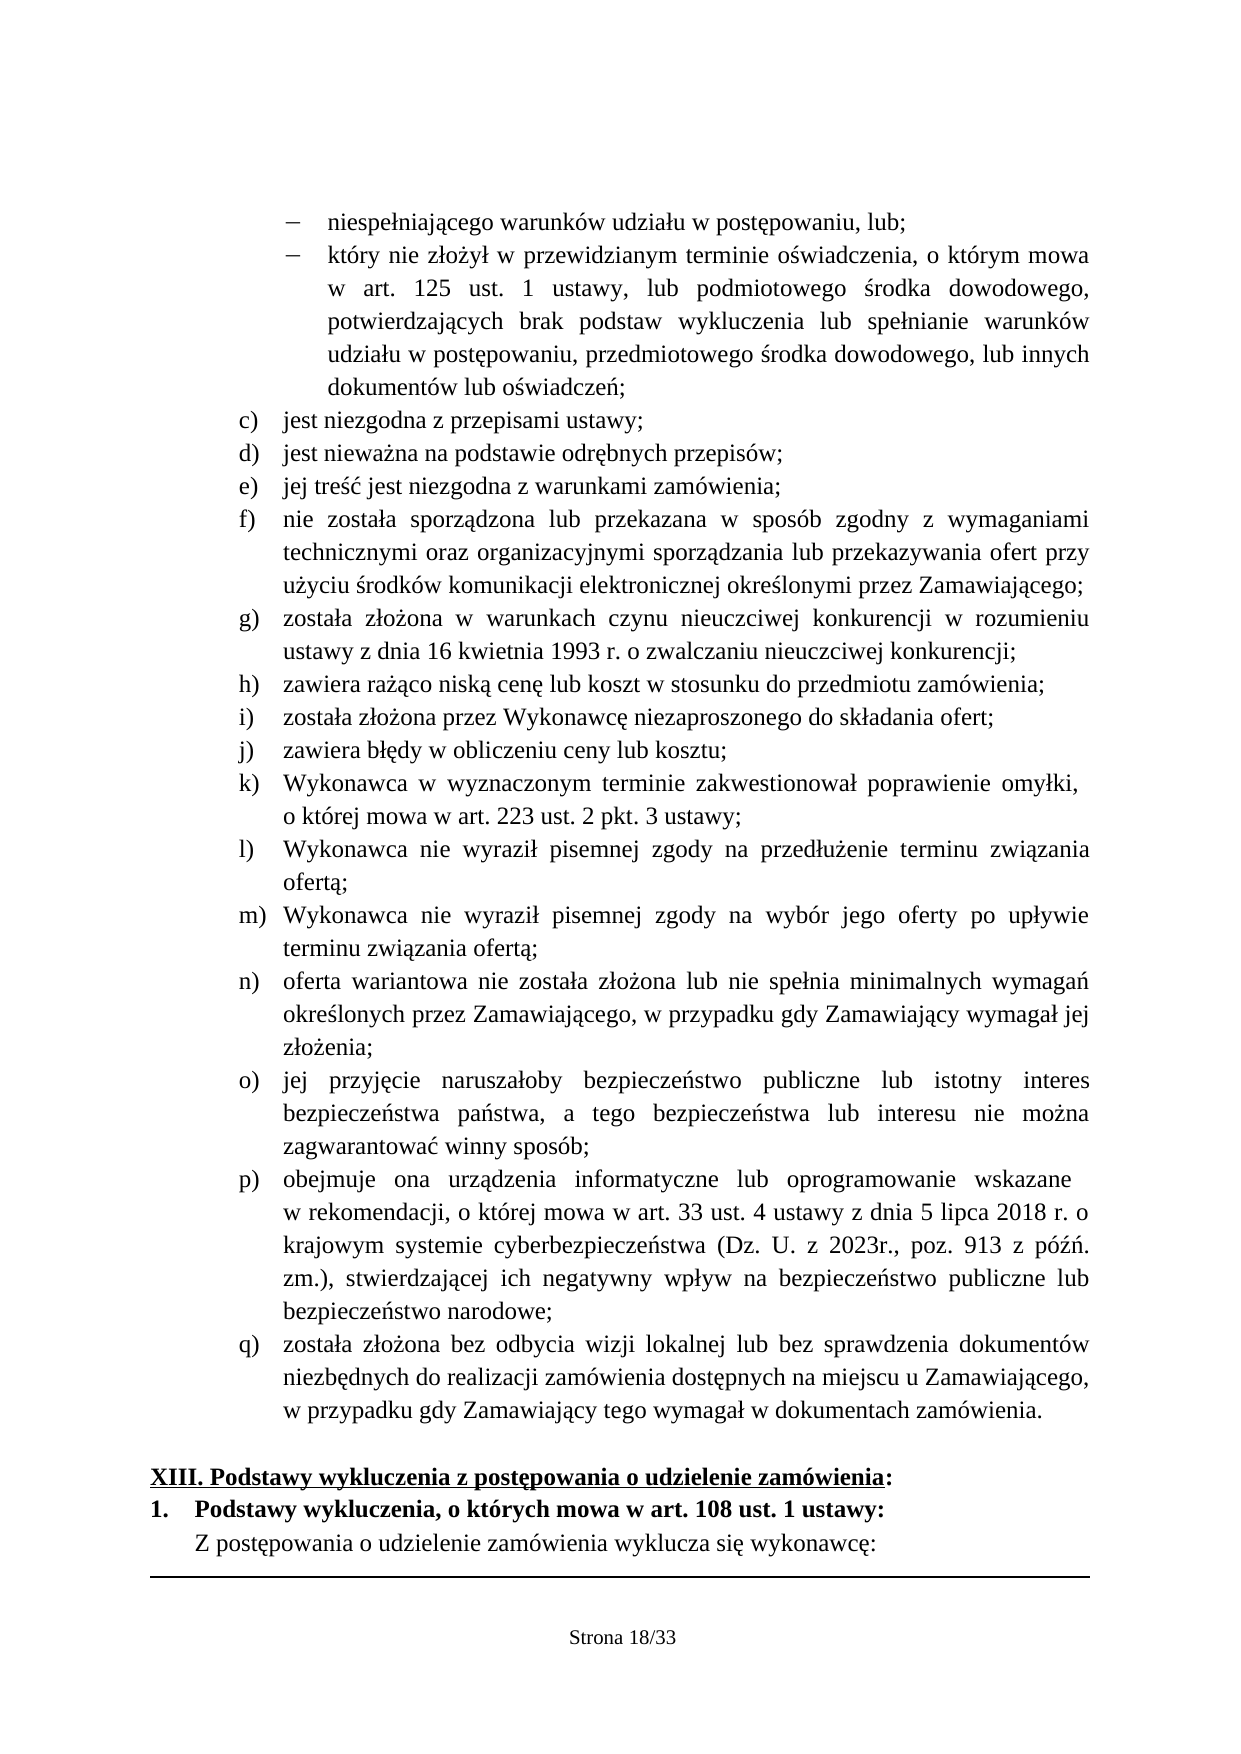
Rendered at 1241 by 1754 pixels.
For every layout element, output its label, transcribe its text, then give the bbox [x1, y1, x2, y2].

list Wykonawca nie wyraził pisemnej zgody na wybór jego oferty po upływie terminu związania ofertą; [239, 900, 1090, 962]
list jej przyjęcie naruszałoby bezpieczeństwo publiczne lub istotny interes bezpieczeństwa państwa, a tego bezpieczeństwa lub interesu nie można zagwarantować winny sposób; [239, 1065, 1090, 1160]
list obejmuje ona urządzenia informatyczne lub oprogramowanie wskazane w rekomendacji, o której mowa w art. 33 ust. 4 ustawy z dnia 5 lipca 2018 r. o krajowym systemie cyberbezpieczeństwa (Dz. U. z 2023r., poz. 913 z późń. zm.), stwierdzającej ich negatywny wpływ na bezpieczeństwo publiczne lub bezpieczeństwo narodowe; [239, 1164, 1090, 1325]
list jest nieważna na podstawie odrębnych przepisów; [239, 438, 1090, 467]
list została złożona w warunkach czynu nieuczciwej konkurencji w rozumieniu ustawy z dnia 16 kwietnia 1993 r. o zwalczaniu nieuczciwej konkurencji; [239, 603, 1090, 665]
list zawiera rażąco niską cenę lub koszt w stosunku do przedmiotu zamówienia; [239, 669, 1090, 698]
list Podstawy wykluczenia, o których mowa w art. 108 ust. 1 ustawy: [150, 1494, 1090, 1523]
list została złożona przez Wykonawcę niezaproszonego do składania ofert; [239, 702, 1090, 731]
list została złożona bez odbycia wizji lokalnej lub bez sprawdzenia dokumentów niezbędnych do realizacji zamówienia dostępnych na miejscu u Zamawiającego, w przypadku gdy Zamawiający tego wymagał w dokumentach zamówienia. [239, 1329, 1090, 1424]
list jej treść jest niezgodna z warunkami zamówienia; [239, 471, 1090, 500]
text XIII. Podstawy wykluczenia z postępowania o udzielenie zamówienia: [150, 1462, 1090, 1490]
list niespełniającego warunków udziału w postępowaniu, lub; [283, 207, 1090, 236]
list jest niezgodna z przepisami ustawy; [239, 405, 1090, 434]
list zawiera błędy w obliczeniu ceny lub kosztu; [239, 735, 1090, 764]
list Wykonawca w wyznaczonym terminie zakwestionował poprawienie omyłki, o której mowa w art. 223 ust. 2 pkt. 3 ustawy; [239, 768, 1090, 830]
list oferta wariantowa nie została złożona lub nie spełnia minimalnych wymagań określonych przez Zamawiającego, w przypadku gdy Zamawiający wymagał jej złożenia; [239, 966, 1090, 1061]
list który nie złożył w przewidzianym terminie oświadczenia, o którym mowa w art. 125 ust. 1 ustawy, lub podmiotowego środka dowodowego, potwierdzających brak podstaw wykluczenia lub spełnianie warunków udziału w postępowaniu, przedmiotowego środka dowodowego, lub innych dokumentów lub oświadczeń; [283, 240, 1090, 401]
text Z postępowania o udzielenie zamówienia wyklucza się wykonawcę: [194, 1528, 1090, 1556]
list Wykonawca nie wyraził pisemnej zgody na przedłużenie terminu związania ofertą; [239, 834, 1090, 896]
list nie została sporządzona lub przekazana w sposób zgodny z wymaganiami technicznymi oraz organizacyjnymi sporządzania lub przekazywania ofert przy użyciu środków komunikacji elektronicznej określonymi przez Zamawiającego; [239, 504, 1090, 599]
